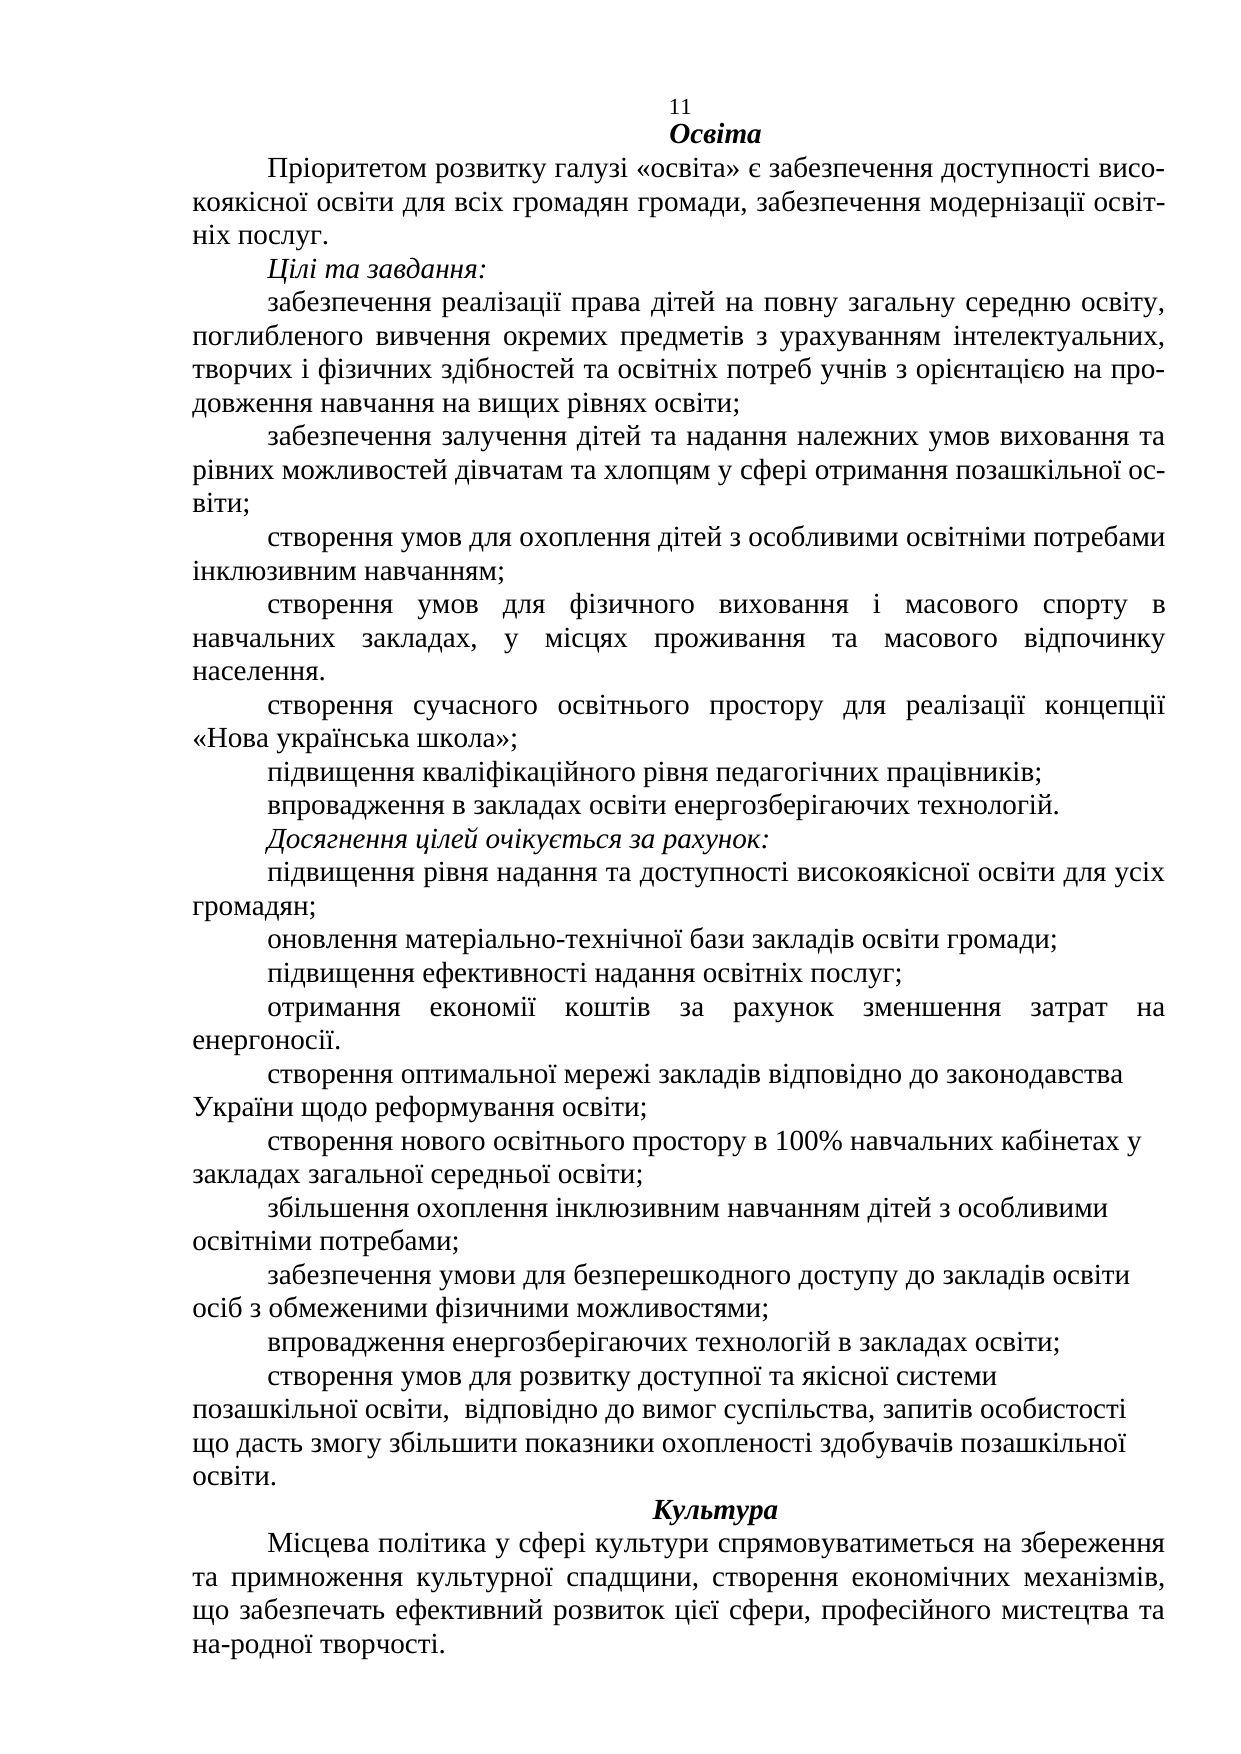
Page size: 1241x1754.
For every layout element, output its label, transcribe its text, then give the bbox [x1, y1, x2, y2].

text Освіта [192, 117, 1166, 150]
text забезпечення реалізації права дітей на повну загальну середню освіту, поглибленого вивчення окремих предметів з урахуванням інтелектуальних, творчих і фізичних здібностей та освітніх потреб учнів з орієнтацією на про-довження навчання на вищих рівнях освіти; [192, 284, 1166, 418]
text Цілі та завдання: [192, 251, 1166, 284]
text створення умов для фізичного виховання і масового спорту в навчальних закладах, у місцях проживання та масового відпочинку населення. [192, 586, 1166, 687]
text збільшення охоплення інклюзивним навчанням дітей з особливими освітніми потребами; [192, 1190, 1166, 1257]
text впровадження в закладах освіти енергозберігаючих технологій. [192, 787, 1166, 821]
text забезпечення умови для безперешкодного доступу до закладів освіти осіб з обмеженими фізичними можливостями; [192, 1257, 1166, 1324]
text забезпечення залучення дітей та надання належних умов виховання та рівних можливостей дівчатам та хлопцям у сфері отримання позашкільної ос-віти; [192, 418, 1166, 519]
text отримання економії коштів за рахунок зменшення затрат на енергоносії. [192, 989, 1166, 1056]
text створення умов для розвитку доступної та якісної системи позашкільної освіти, відповідно до вимог суспільства, запитів особистості що дасть змогу збільшити показники охопленості здобувачів позашкільної освіти. [192, 1358, 1166, 1492]
text створення сучасного освітнього простору для реалізації концепції «Нова українська школа»; [192, 687, 1166, 754]
text підвищення ефективності надання освітніх послуг; [192, 955, 1166, 989]
text Культура [192, 1492, 1166, 1525]
text впровадження енергозберігаючих технологій в закладах освіти; [192, 1324, 1166, 1358]
text створення нового освітнього простору в 100% навчальних кабінетах у закладах загальної середньої освіти; [192, 1123, 1166, 1190]
text Пріоритетом розвитку галузі «освіта» є забезпечення доступності висо-коякісної освіти для всіх громадян громади, забезпечення модернізації освіт-ніх послуг. [192, 150, 1166, 251]
text Місцева політика у сфері культури спрямовуватиметься на збереження та примноження культурної спадщини, створення економічних механізмів, що забезпечать ефективний розвиток цієї сфери, професійного мистецтва та на-родної творчості. [192, 1525, 1166, 1659]
text підвищення рівня надання та доступності високоякісної освіти для усіх громадян; [192, 854, 1166, 922]
text оновлення матеріально-технічної бази закладів освіти громади; [192, 922, 1166, 955]
text підвищення кваліфікаційного рівня педагогічних працівників; [192, 754, 1166, 787]
text створення умов для охоплення дітей з особливими освітніми потребами інклюзивним навчанням; [192, 519, 1166, 586]
text Досягнення цілей очікується за рахунок: [192, 821, 1166, 854]
text створення оптимальної мережі закладів відповідно до законодавства України щодо реформування освіти; [192, 1056, 1166, 1123]
